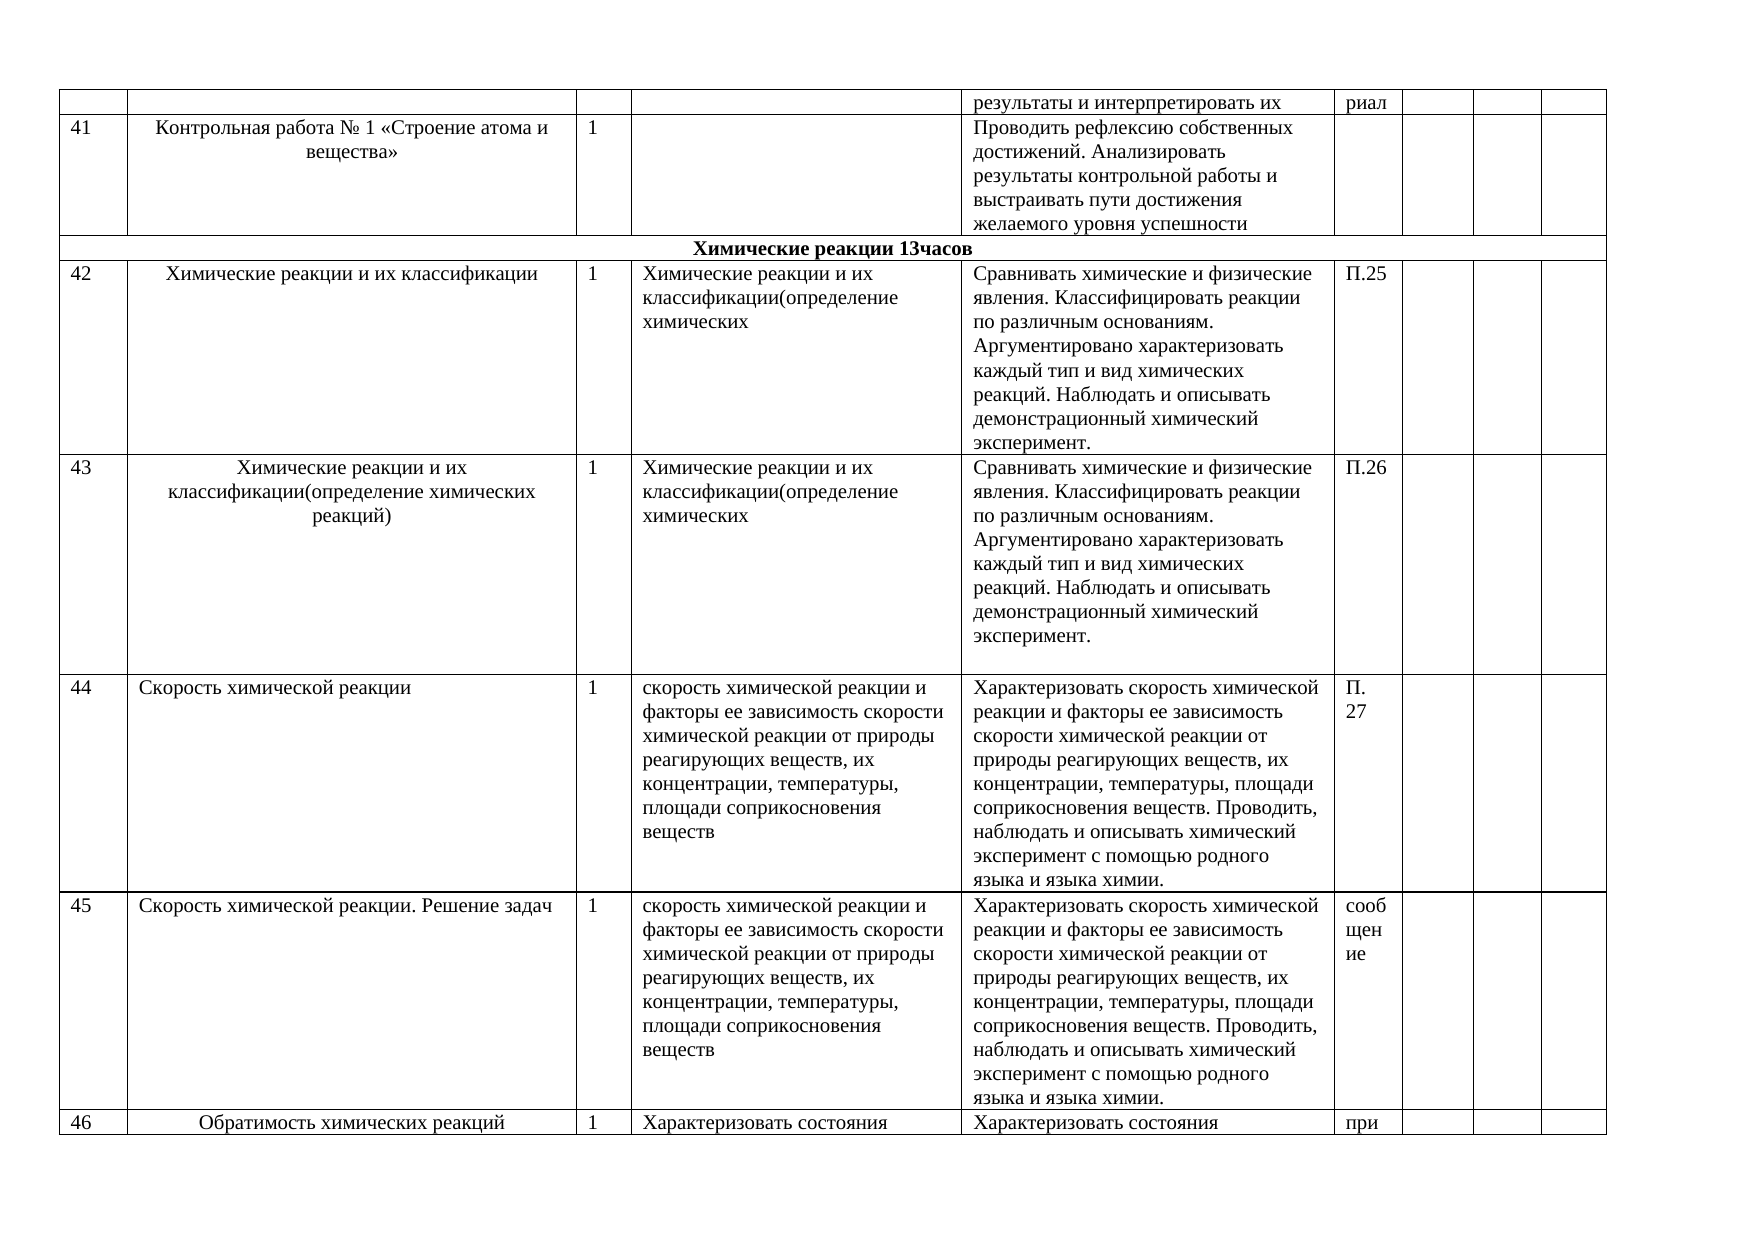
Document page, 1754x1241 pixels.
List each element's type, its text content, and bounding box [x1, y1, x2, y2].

table_cell 41 [60, 115, 127, 235]
table_cell Повторить материал [1335, 90, 1402, 114]
table_cell 1 [577, 115, 631, 235]
table_cell Химические реакции 13часов [60, 236, 1606, 260]
table_cell П.25 [1335, 261, 1402, 454]
table_cell 1 [577, 675, 631, 891]
table_cell 43 [60, 455, 127, 674]
table_cell 40 [60, 90, 127, 114]
table_cell [1403, 893, 1473, 1109]
table_cell Сравнивать химические и физические явления. Классифицировать реакции по различным основаниям. Аргументировано характеризовать каждый тип и вид химических реакций. Наблюдать и описывать демонстрационный химический эксперимент. [962, 455, 1334, 674]
table_cell [1542, 893, 1606, 1109]
table_cell [632, 115, 961, 235]
table_cell [1474, 675, 1541, 891]
table_cell примеры [1335, 1110, 1402, 1134]
table_cell [1542, 90, 1606, 114]
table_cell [632, 1110, 961, 1134]
table_cell 46 [60, 1110, 127, 1134]
table_cell Контрольная работа № 1 «Строение атома и вещества» [128, 115, 576, 235]
table_cell [1474, 115, 1541, 235]
table_cell [1542, 675, 1606, 891]
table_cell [962, 1110, 1334, 1134]
table_cell [1403, 455, 1473, 674]
table_cell П. 27 [1335, 675, 1402, 891]
table_cell [1474, 1110, 1541, 1134]
table_cell [1474, 893, 1541, 1109]
table_cell Химические реакции и их классификации(определение химических [632, 261, 961, 454]
table_cell [1403, 675, 1473, 891]
table_cell [1403, 261, 1473, 454]
table_cell сообщение [1335, 893, 1402, 1109]
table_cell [632, 90, 961, 114]
table_cell 45 [60, 893, 127, 1109]
table_cell 1 [577, 893, 631, 1109]
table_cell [962, 90, 1334, 114]
table_cell [1403, 1110, 1473, 1134]
table_cell 44 [60, 675, 127, 891]
table_cell скорость химической реакции и факторы ее зависимость скорости химической реакции от природы реагирующих веществ, их концентрации, температуры, площади соприкосновения веществ [632, 893, 961, 1109]
table_cell [1542, 261, 1606, 454]
table_cell Скорость химической реакции. Решение задач [128, 893, 576, 1109]
table_cell [1335, 115, 1402, 235]
table_cell Скорость химической реакции [128, 675, 576, 891]
table_cell [1403, 115, 1473, 235]
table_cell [128, 90, 576, 114]
table_cell Характеризовать скорость химической реакции и факторы ее зависимость скорости химической реакции от природы реагирующих веществ, их концентрации, температуры, площади соприкосновения веществ. Проводить, наблюдать и описывать химический эксперимент с помощью родного языка и языка химии. [962, 675, 1334, 891]
table_cell [1542, 455, 1606, 674]
table_cell [1474, 261, 1541, 454]
table_cell Характеризовать скорость химической реакции и факторы ее зависимость скорости химической реакции от природы реагирующих веществ, их концентрации, температуры, площади соприкосновения веществ. Проводить, наблюдать и описывать химический эксперимент с помощью родного языка и языка химии. [962, 893, 1334, 1109]
table_cell Химические реакции и их классификации(определение химических [632, 455, 961, 674]
table_cell [1474, 90, 1541, 114]
table_cell П.26 [1335, 455, 1402, 674]
table_cell [1542, 1110, 1606, 1134]
table_cell Химические реакции и их классификации [128, 261, 576, 454]
table_cell [1542, 115, 1606, 235]
table_cell 1 [577, 90, 631, 114]
table_cell 1 [577, 455, 631, 674]
table_cell [1474, 455, 1541, 674]
table_cell Химические реакции и их классификации(определение химических реакций) [128, 455, 576, 674]
table_cell 1 [577, 1110, 631, 1134]
table_cell Проводить рефлексию собственных достижений. Анализировать результаты контрольной работы и выстраивать пути достижения желаемого уровня успешности [962, 115, 1334, 235]
table_cell скорость химической реакции и факторы ее зависимость скорости химической реакции от природы реагирующих веществ, их концентрации, температуры, площади соприкосновения веществ [632, 675, 961, 891]
table_cell [1403, 90, 1473, 114]
table_cell 1 [577, 261, 631, 454]
table_cell Сравнивать химические и физические явления. Классифицировать реакции по различным основаниям. Аргументировано характеризовать каждый тип и вид химических реакций. Наблюдать и описывать демонстрационный химический эксперимент. [962, 261, 1334, 454]
table_cell 42 [60, 261, 127, 454]
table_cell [128, 1110, 576, 1134]
